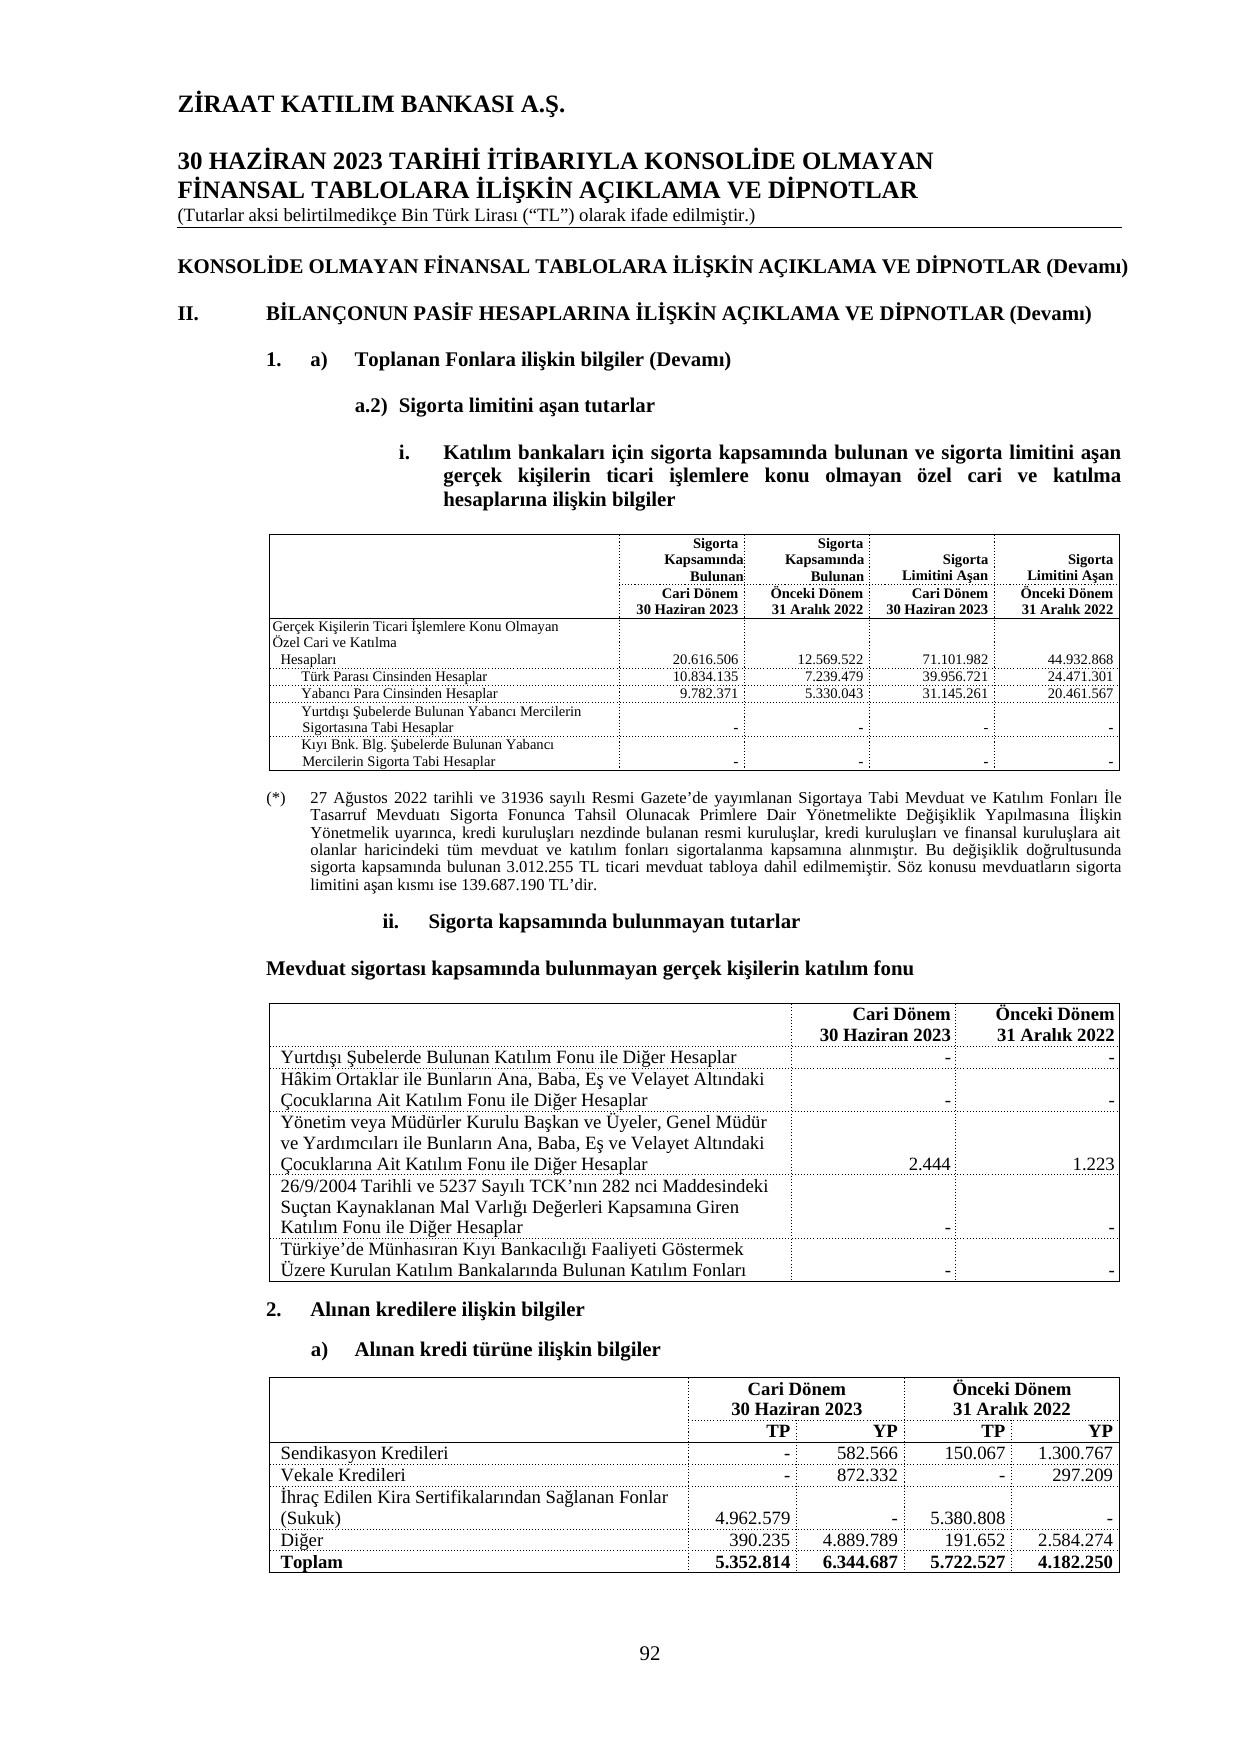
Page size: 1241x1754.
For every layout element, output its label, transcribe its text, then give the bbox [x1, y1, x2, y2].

text II. BİLANÇONUN PASİF HESAPLARINA İLİŞKİN AÇIKLAMA VE DİPNOTLAR (Devamı) [177, 301, 1122, 325]
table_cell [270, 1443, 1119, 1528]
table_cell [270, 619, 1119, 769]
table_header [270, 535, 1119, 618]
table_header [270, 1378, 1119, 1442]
text KONSOLİDE OLMAYAN FİNANSAL TABLOLARA İLİŞKİN AÇIKLAMA VE DİPNOTLAR (Devamı) [177, 255, 1141, 278]
text 1. a) Toplanan Fonlara ilişkin bilgiler (Devamı) [266, 348, 1122, 371]
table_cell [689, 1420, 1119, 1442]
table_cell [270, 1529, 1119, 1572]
list Sigorta kapsamında bulunmayan tutarlar [382, 910, 1122, 933]
text Mevduat sigortası kapsamında bulunmayan gerçek kişilerin katılım fonu [266, 956, 1122, 980]
text (*) 27 Ağustos 2022 tarihli ve 31936 sayılı Resmi Gazete’de yayımlanan Sigortaya Tabi Mevduat ve Katılım Fonları İle Tasarruf Mevduatı Sigorta Fonunca Tahsil Olunacak Primlere Dair Yönetmelikte Değişiklik Yapılmasına İlişkin Yönetmelik uyarınca, kredi kuruluşları nezdinde bulanan resmi kuruluşlar, kredi kuruluşları ve finansal kuruluşlara ait olanlar haricindeki tüm mevduat ve katılım fonları sigortalanma kapsamına alınmıştır. Bu değişiklik doğrultusunda sigorta kapsamında bulunan 3.012.255 TL ticari mevduat tabloya dahil edilmemiştir. Söz konusu mevduatların sigorta limitini aşan kısmı ise 139.687.190 TL’dir. [266, 790, 1122, 893]
text a.2) Sigorta limitini aşan tutarlar [354, 394, 1122, 417]
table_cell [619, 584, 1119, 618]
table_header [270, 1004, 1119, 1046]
list Alınan kredi türüne ilişkin bilgiler [311, 1338, 1122, 1361]
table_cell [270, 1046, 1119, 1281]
text i. Katılım bankaları için sigorta kapsamında bulunan ve sigorta limitini aşan gerçek kişilerin ticari işlemlere konu olmayan özel cari ve katılma hesaplarına ilişkin bilgiler [399, 441, 1122, 511]
text 2. Alınan kredilere ilişkin bilgiler [266, 1298, 1122, 1321]
